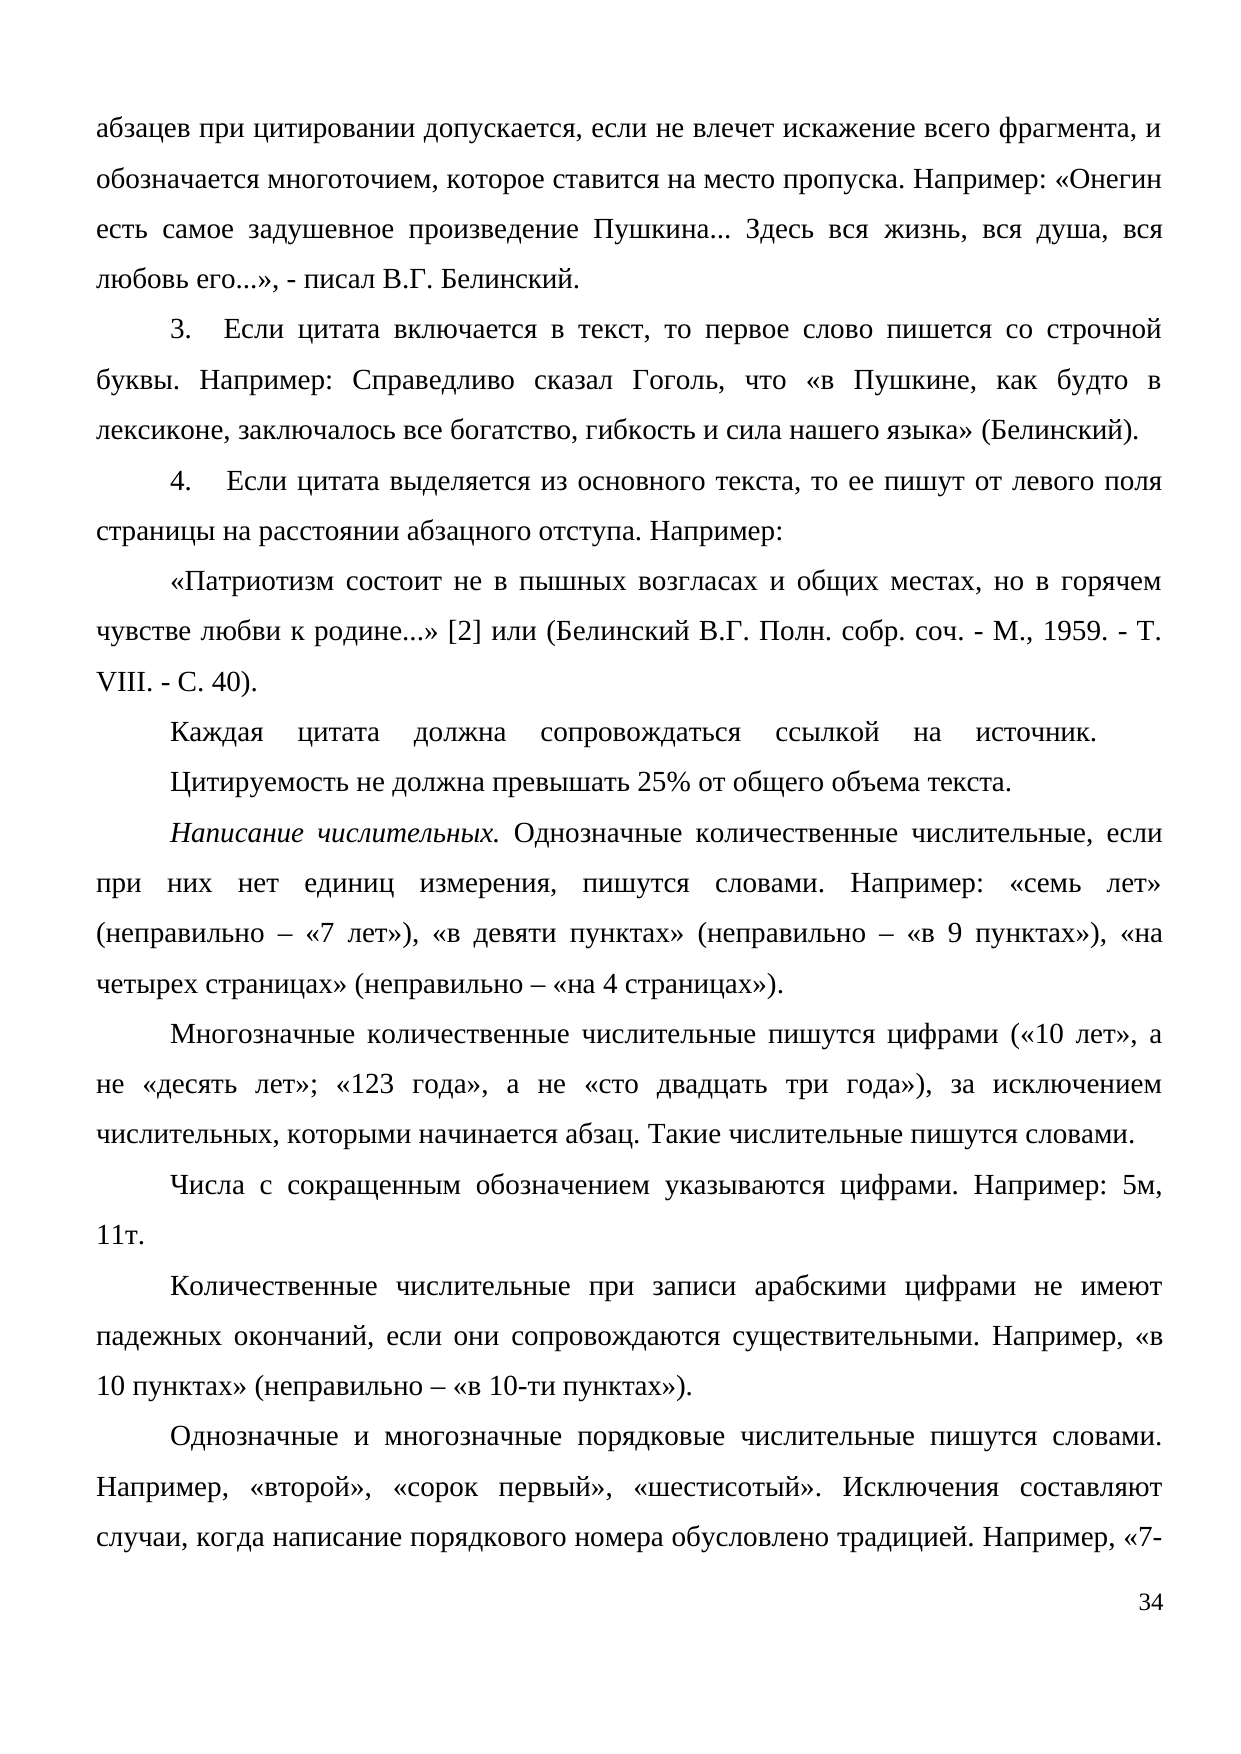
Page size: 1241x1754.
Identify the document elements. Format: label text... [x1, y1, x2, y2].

text Многозначные количественные числительные пишутся цифрами («10 лет», а не «десять лет»; «123 года», а не «сто двадцать три года»), за исключением числительных, которыми начинается абзац. Такие числительные пишутся словами. [96, 1016, 1163, 1150]
list Если цитата выделяется из основного текста, то ее пишут от левого поля страницы на расстоянии абзацного отступа. Например: [96, 463, 1163, 546]
text Числа с сокращенным обозначением указываются цифрами. Например: 5м, 11т. [96, 1167, 1163, 1251]
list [96, 110, 1163, 295]
text Количественные числительные при записи арабскими цифрами не имеют падежных окончаний, если они сопровождаются существительными. Например, «в 10 пунктах» (неправильно – «в 10-ти пунктах»). [96, 1268, 1163, 1402]
text Цитируемость не должна превышать 25% от общего объема текста. [96, 764, 1163, 798]
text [96, 1418, 1163, 1553]
text «Патриотизм состоит не в пышных возгласах и общих местах, но в горячем чувстве любви к родине...» [2] или (Белинский В.Г. Полн. собр. соч. - М., 1959. - Т. VIII. - С. 40). [96, 563, 1163, 697]
list Если цитата включается в текст, то первое слово пишется со строчной буквы. Например: Справедливо сказал Гоголь, что «в Пушкине, как будто в лексиконе, заключалось все богатство, гибкость и сила нашего языка» (Белинский). [96, 312, 1163, 446]
text Написание числительных. Однозначные количественные числительные, если при них нет единиц измерения, пишутся словами. Например: «семь лет» (неправильно – «7 лет»), «в девяти пунктах» (неправильно – «в 9 пунктах»), «на четырех страницах» (неправильно – «на 4 страницах»). [96, 815, 1163, 999]
text Каждая цитата должна сопровождаться ссылкой на источник. [96, 714, 1163, 748]
